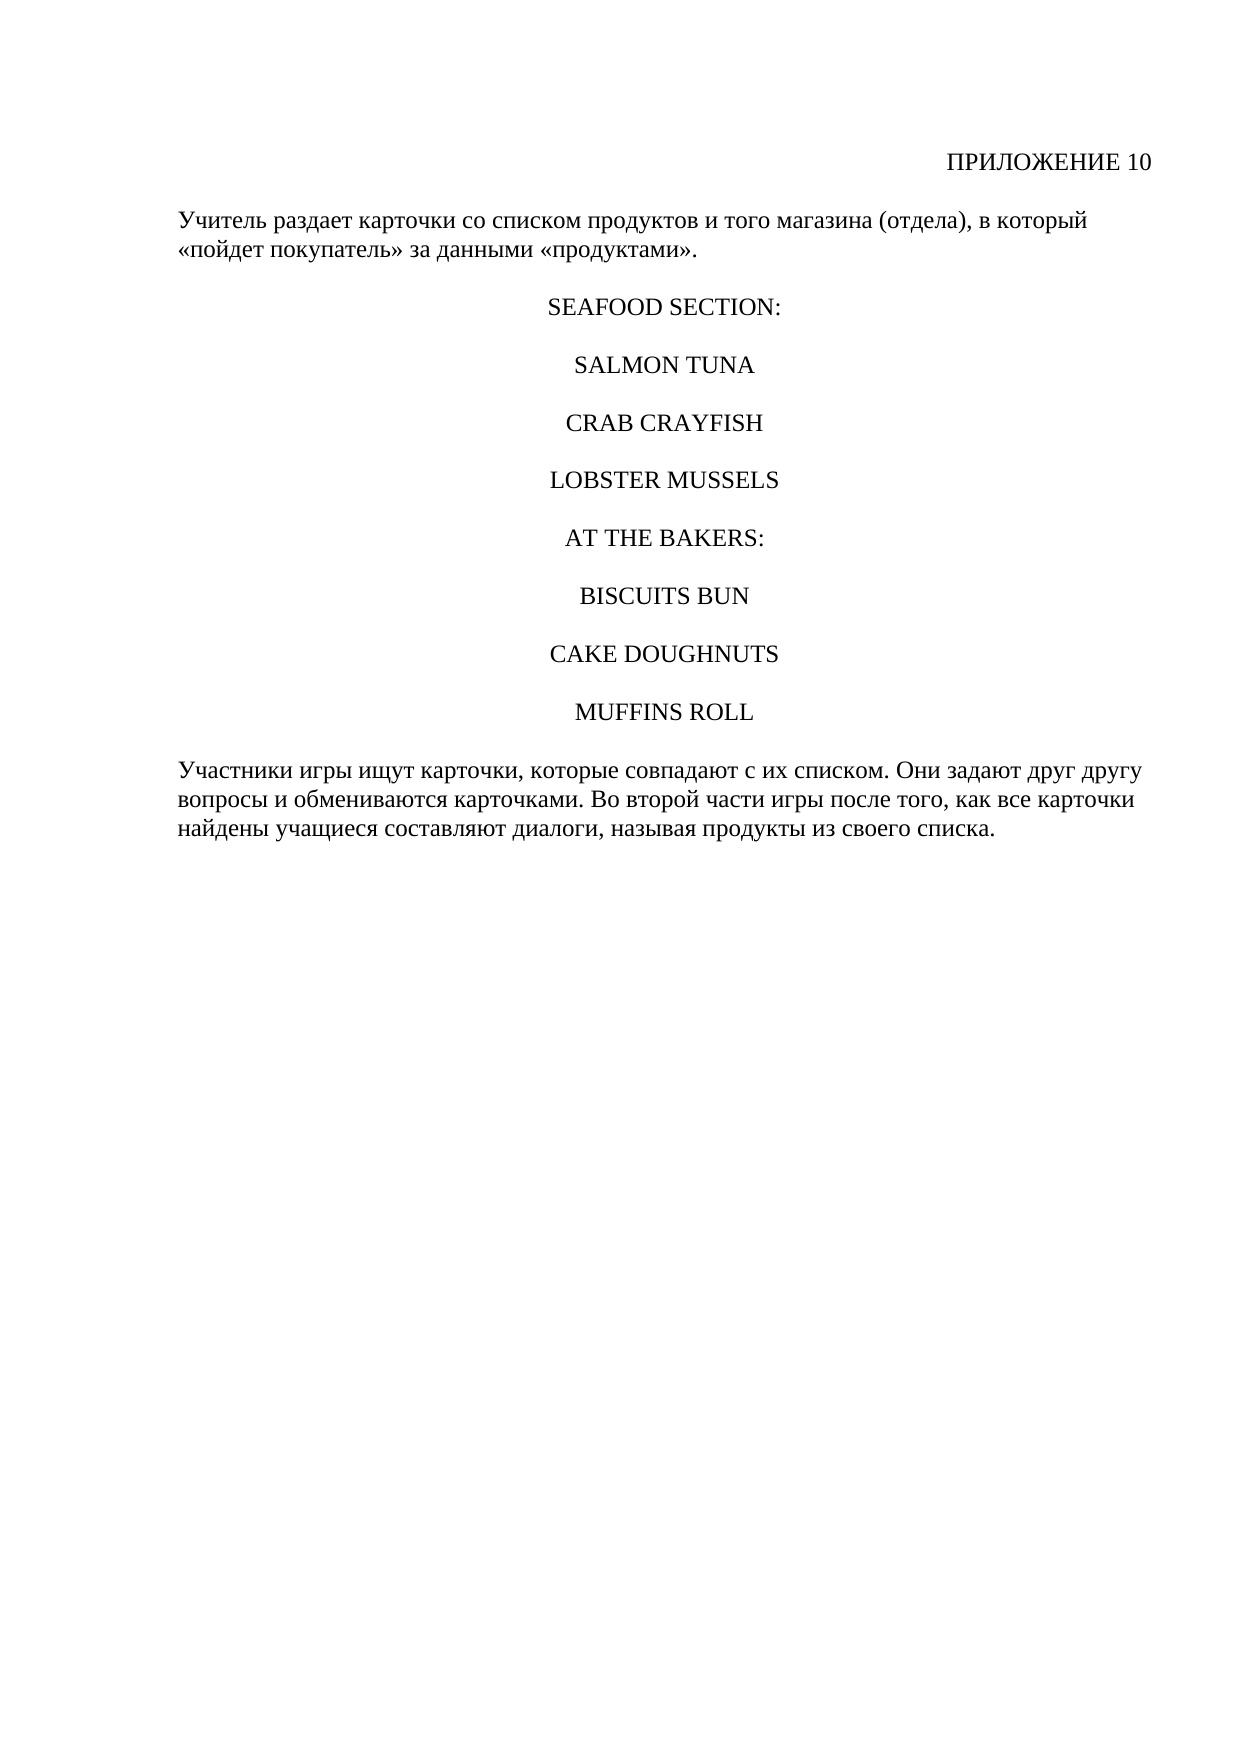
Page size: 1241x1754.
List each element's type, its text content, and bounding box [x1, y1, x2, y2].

text CRAB CRAYFISH [177, 408, 1152, 436]
text Участники игры ищут карточки, которые совпадают с их списком. Они задают друг другу вопросы и обмениваются карточками. Во второй части игры после того, как все карточки найдены учащиеся составляют диалоги, называя продукты из своего списка. [177, 755, 1152, 841]
text AT THE BAKERS: [177, 523, 1152, 552]
text MUFFINS ROLL [177, 697, 1152, 726]
text LOBSTER MUSSELS [177, 466, 1152, 494]
text ПРИЛОЖЕНИЕ 10 [177, 147, 1152, 176]
text SEAFOOD SECTION: [177, 292, 1152, 321]
text Учитель раздает карточки со списком продуктов и того магазина (отдела), в который «пойдет покупатель» за данными «продуктами». [177, 205, 1152, 263]
text SALMON TUNA [177, 350, 1152, 378]
text CAKE DOUGHNUTS [177, 639, 1152, 668]
text BISCUITS BUN [177, 581, 1152, 610]
